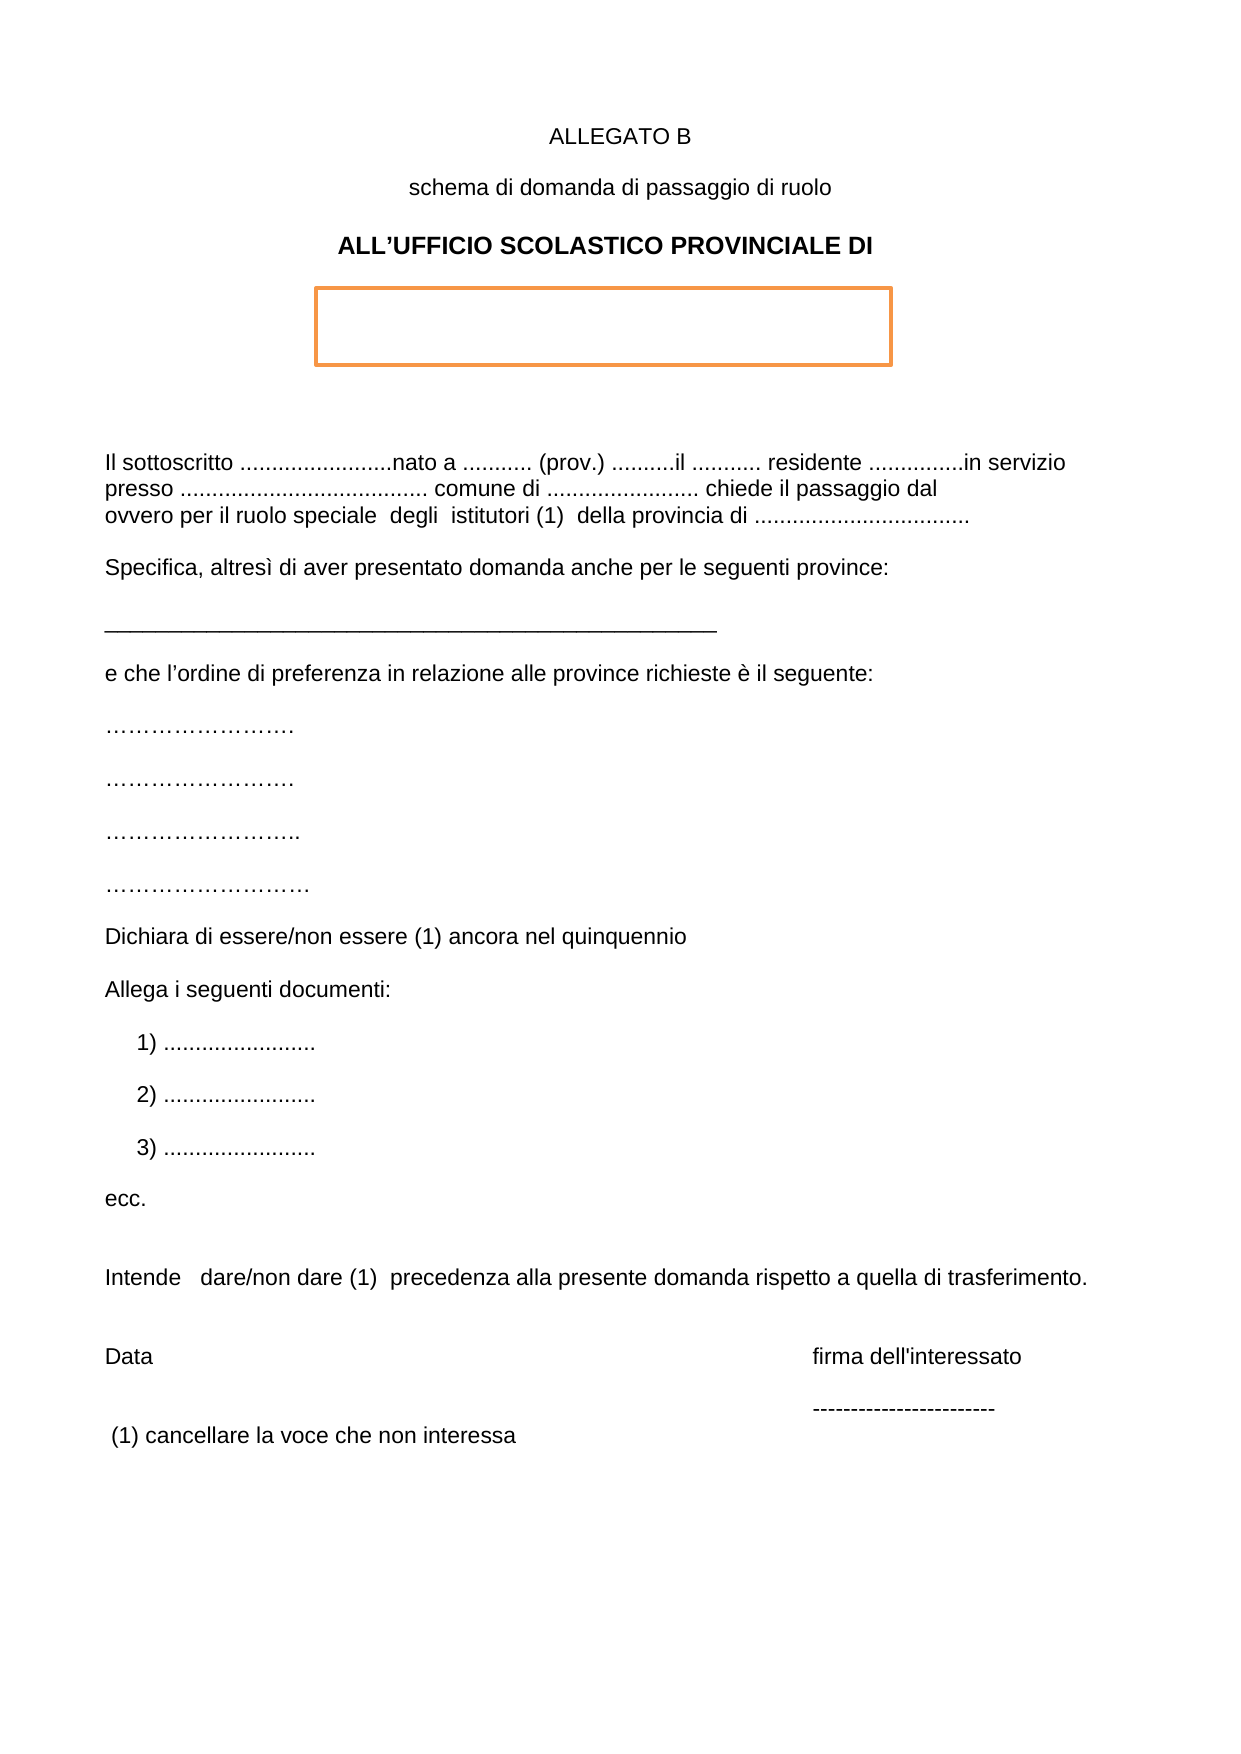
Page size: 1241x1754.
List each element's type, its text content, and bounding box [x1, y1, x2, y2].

text ------------------------ [739, 1395, 1106, 1422]
text e che l’ordine di preferenza in relazione alle province richieste è il seguente: [104, 660, 1106, 686]
text 1) ........................ [104, 1029, 1106, 1055]
subtitle schema di domanda di passaggio di ruolo [75, 174, 1165, 201]
text Allega i seguenti documenti: [75, 976, 1106, 1002]
text ovvero per il ruolo speciale degli istitutori (1) della provincia di .................................. [104, 502, 1106, 528]
subtitle ALLEGATO B [75, 123, 1165, 149]
text ALL’UFFICIO SCOLASTICO PROVINCIALE DI [104, 231, 1106, 259]
text ________________________________________________ [104, 607, 1106, 633]
text Data firma dell'interessato [104, 1343, 1106, 1369]
text 3) ........................ [104, 1134, 1106, 1160]
text Specifica, altresì di aver presentato domanda anche per le seguenti province: [104, 554, 1106, 581]
text ecc. [104, 1184, 1106, 1211]
text 2) ........................ [104, 1081, 1106, 1108]
text ……………………. [104, 712, 1106, 739]
text ……………………. [104, 765, 1106, 791]
text (1) cancellare la voce che non interessa [104, 1422, 1106, 1448]
text …………………….. [104, 818, 1106, 844]
text Dichiara di essere/non essere (1) ancora nel quinquennio [104, 923, 1106, 949]
text Il sottoscritto ........................nato a ........... (prov.) ..........il ........... residente ...............in servizio presso ....................................... comune di ........................ chiede il passaggio dal [104, 449, 1106, 502]
text Intende dare/non dare (1) precedenza alla presente domanda rispetto a quella di trasferimento. [104, 1263, 1106, 1290]
text ……………………… [104, 871, 1106, 897]
